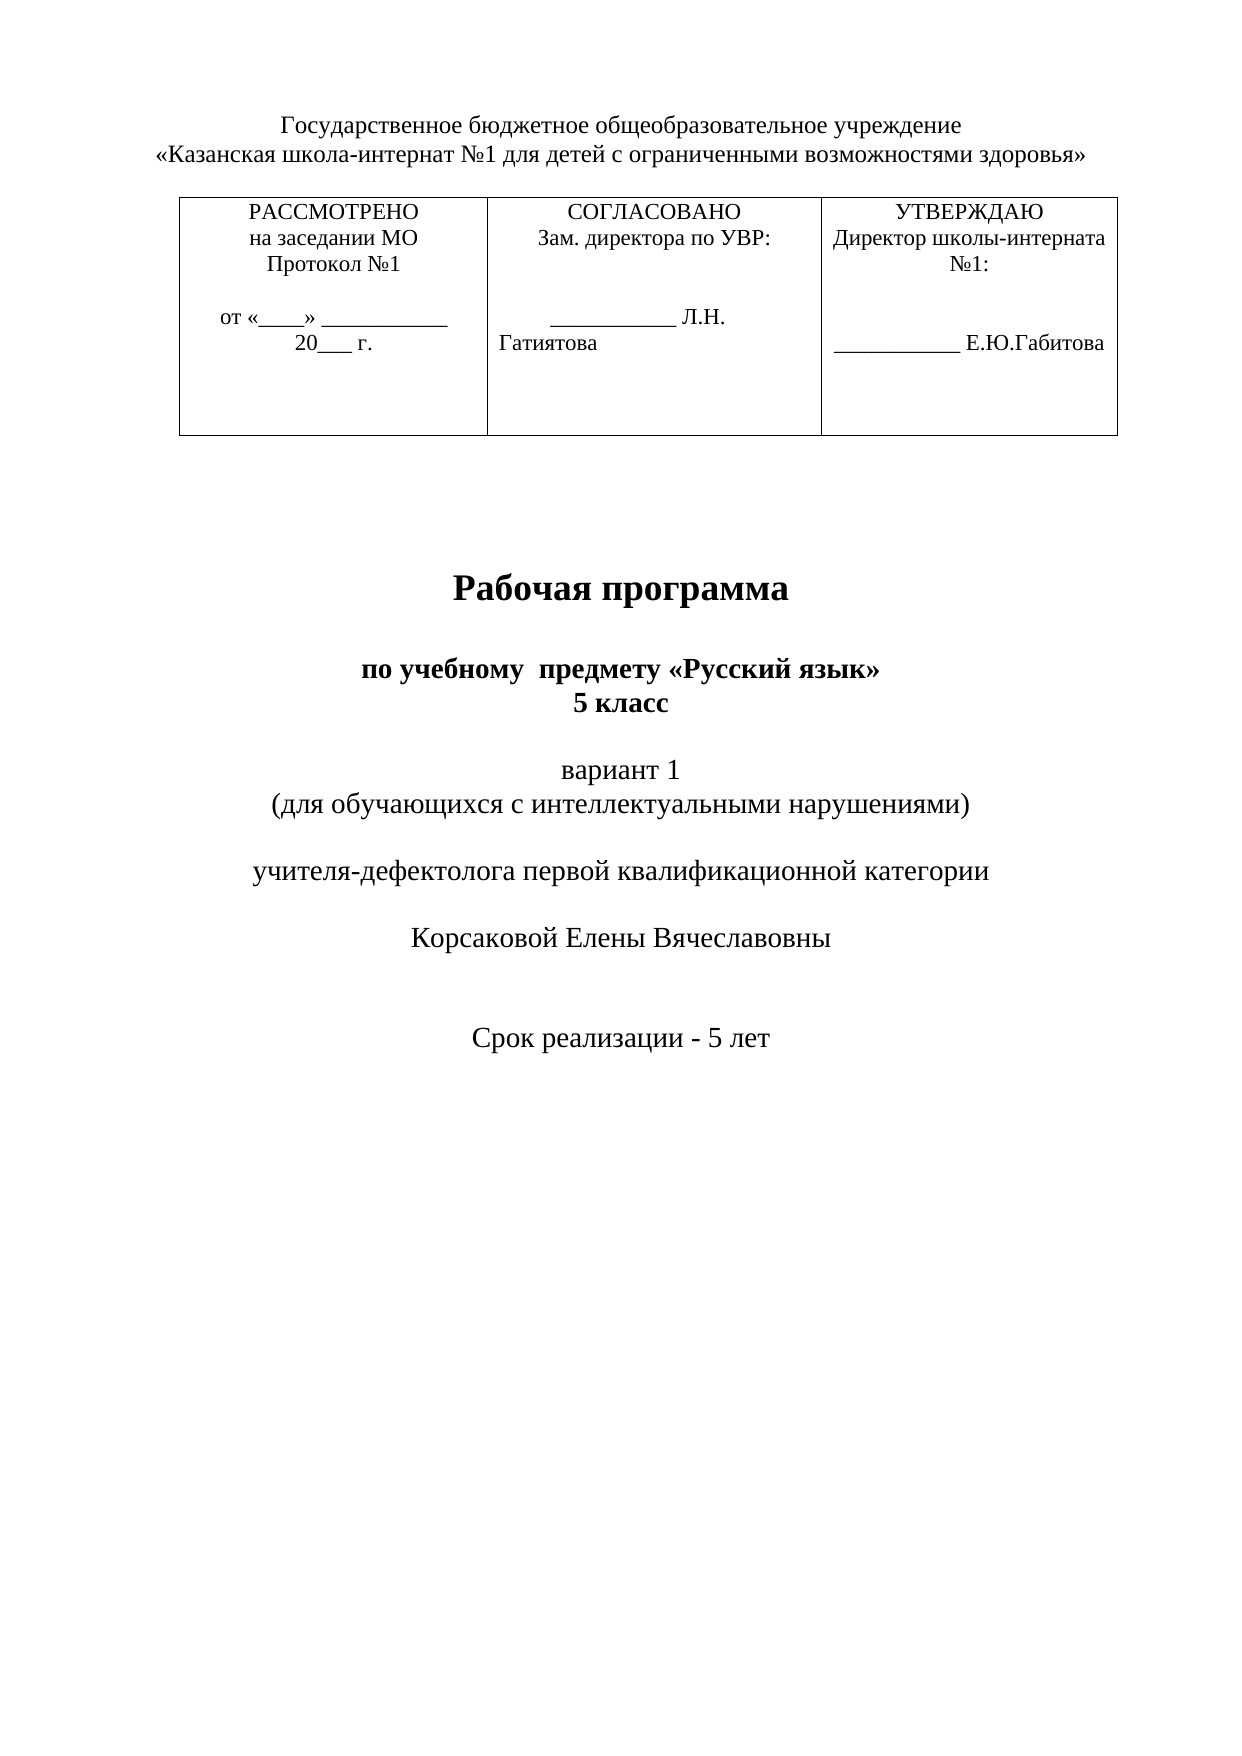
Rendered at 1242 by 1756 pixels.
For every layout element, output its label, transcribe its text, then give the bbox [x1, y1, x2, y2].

table_header УТВЕРЖДАЮ Директор школы-интерната №1: ___________ Е.Ю.Габитова [822, 198, 1117, 435]
text 5 класс [135, 685, 1106, 719]
text Срок реализации - 5 лет [135, 1021, 1106, 1054]
text Корсаковой Елены Вячеславовны [135, 920, 1106, 953]
text по учебному предмету «Русский язык» [135, 652, 1106, 685]
text Государственное бюджетное общеобразовательное учреждение [135, 110, 1106, 139]
table_header СОГЛАСОВАНО Зам. директора по УВР: ___________ Л.Н. Гатиятова [488, 198, 821, 435]
text вариант 1 [135, 752, 1106, 786]
table_header РАССМОТРЕНО на заседании МО Протокол №1 от «____» ___________ 20___ г. [180, 198, 487, 435]
text «Казанская школа-интернат №1 для детей с ограниченными возможностями здоровья» [135, 139, 1106, 168]
text учителя-дефектолога первой квалификационной категории [135, 853, 1106, 886]
text (для обучающихся с интеллектуальными нарушениями) [135, 786, 1106, 819]
text Рабочая программа [135, 565, 1106, 608]
